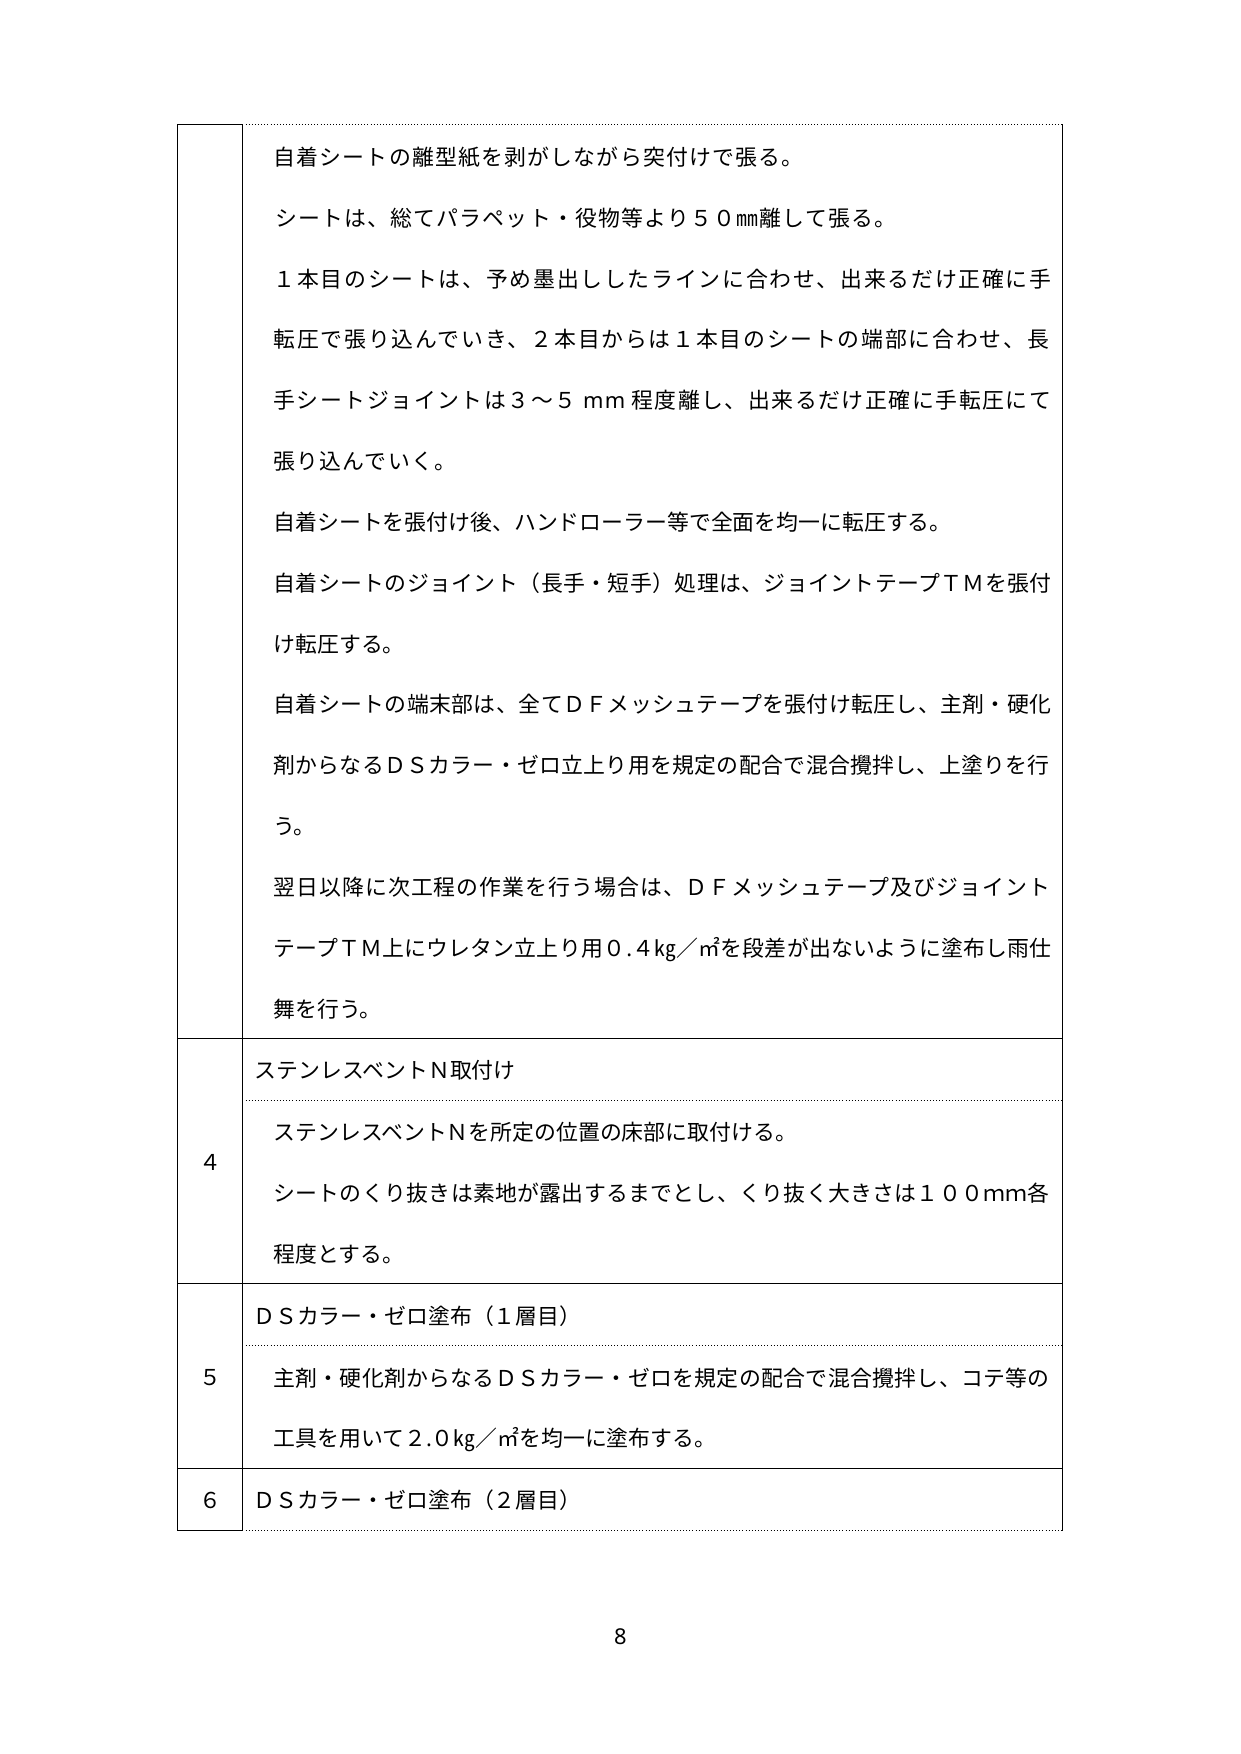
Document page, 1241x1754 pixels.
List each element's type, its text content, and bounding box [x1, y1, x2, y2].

table_cell ３ [178, 125, 242, 1038]
table_cell 主剤・硬化剤からなるＤＳカラー・ゼロを規定の配合で混合攪拌し、コテ等の工具を用いて２.０㎏／㎡を均一に塗布する。 [243, 1345, 1062, 1468]
table_cell ＤＳカラー・ゼロ塗布（２層目） [243, 1469, 1062, 1530]
table_cell ＤＳカラー・ゼロ塗布（１層目） [243, 1284, 1062, 1345]
table_cell ６ [178, 1469, 242, 1530]
table_cell ステンレスベントＮを所定の位置の床部に取付ける。 シートのくり抜きは素地が露出するまでとし、くり抜く大きさは１００ｍｍ各程度とする。 [243, 1100, 1062, 1283]
table_cell ステンレスベントＮ取付け [243, 1039, 1062, 1100]
table_cell ５ [178, 1284, 242, 1468]
table_cell 自着シートの離型紙を剥がしながら突付けで張る。 シートは、総てパラペット・役物等より５０㎜離して張る。 １本目のシートは、予め墨出ししたラインに合わせ、出来るだけ正確に手転圧で張り込んでいき、２本目からは１本目のシートの端部に合わせ、長手シートジョイントは３～５mm程度離し、出来るだけ正確に手転圧にて張り込んでいく。 自着シートを張付け後、ハンドローラー等で全面を均一に転圧する。 自着シートのジョイント（長手・短手）処理は、ジョイントテープＴＭを張付け転圧する。 自着シートの端末部は、全てＤＦメッシュテープを張付け転圧し、主剤・硬化剤からなるＤＳカラー・ゼロ立上り用を規定の配合で混合攪拌し、上塗りを行う。 翌日以降に次工程の作業を行う場合は、ＤＦメッシュテープ及びジョイントテープＴＭ上にウレタン立上り用０.４㎏／㎡を段差が出ないように塗布し雨仕舞を行う。 [243, 124, 1062, 1038]
table_cell ４ [178, 1039, 242, 1283]
